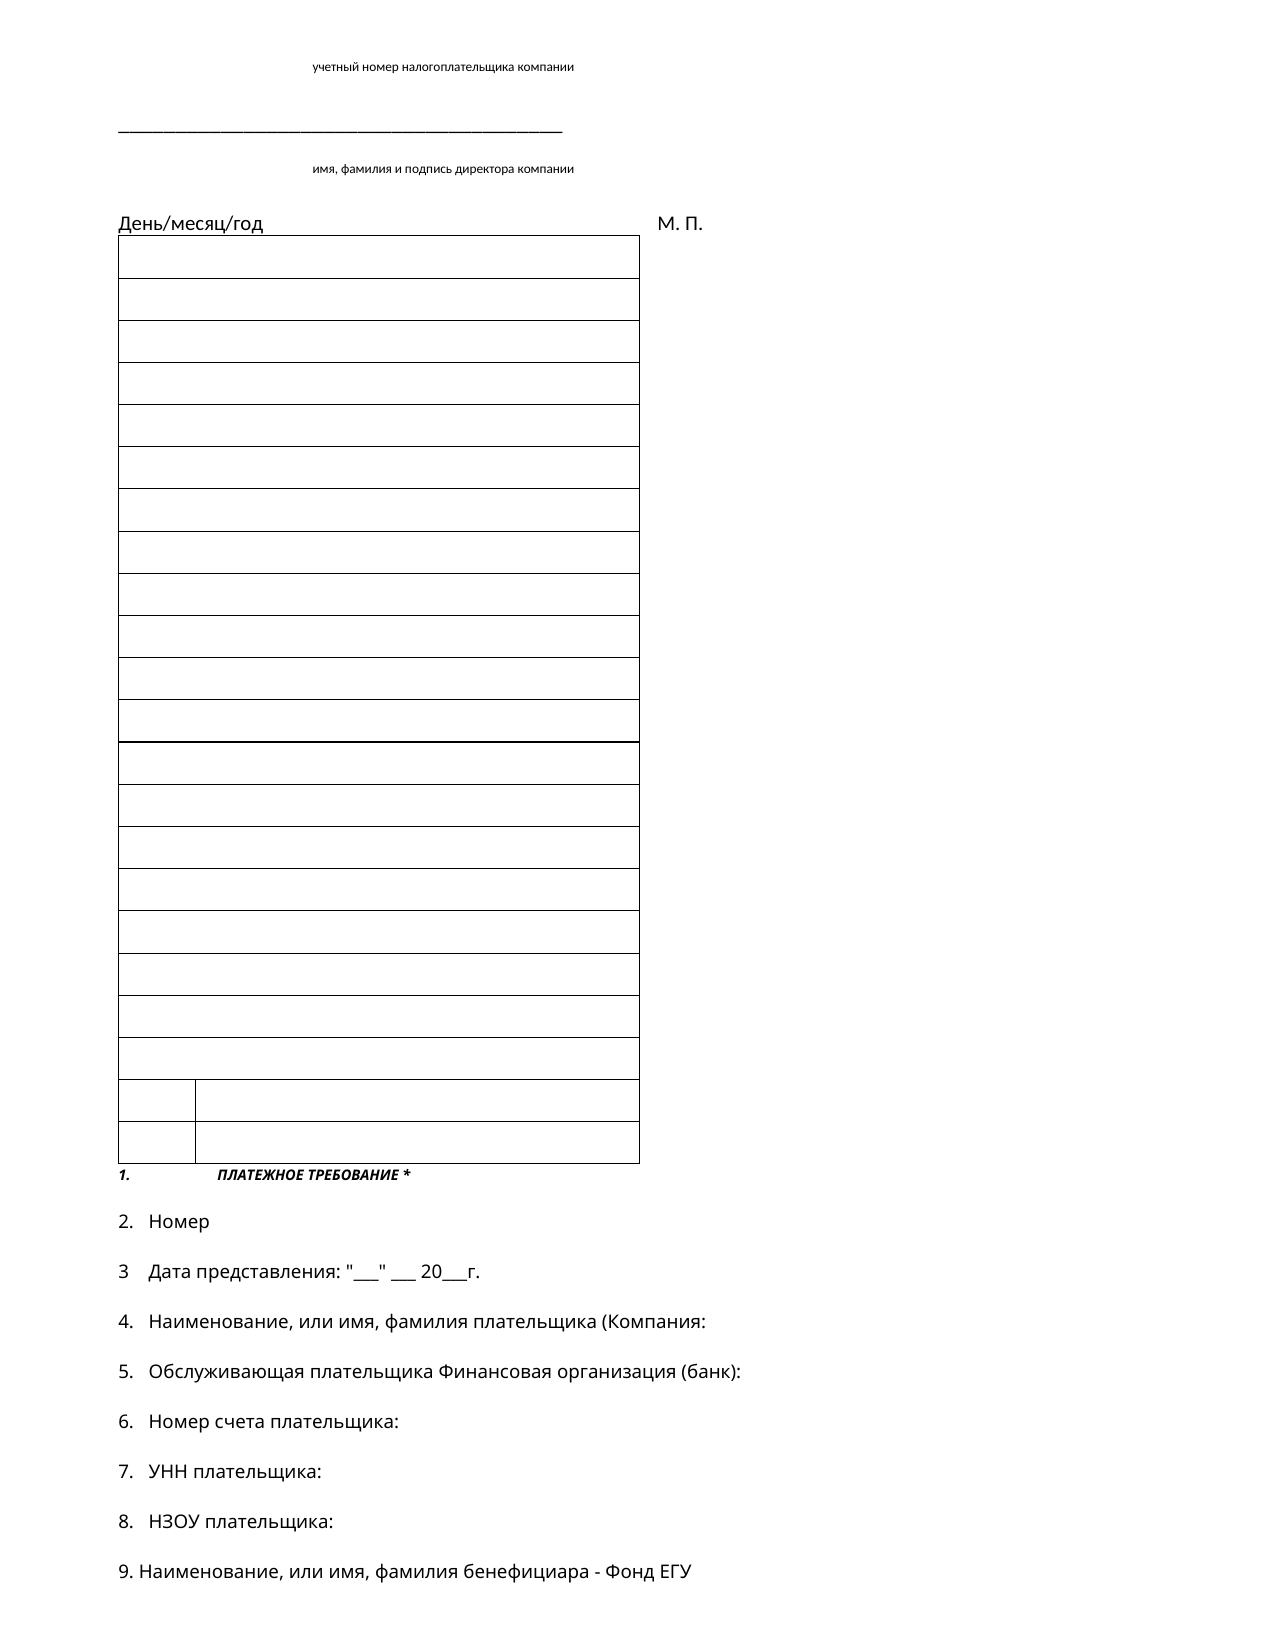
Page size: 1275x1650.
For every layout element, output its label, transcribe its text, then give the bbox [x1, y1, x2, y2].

text учетный номер налогоплательщика компании [118, 59, 768, 87]
text имя, фамилия и подпись директора компании [118, 161, 768, 189]
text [118, 108, 1211, 136]
text День/месяц/год М. П. [118, 210, 1211, 235]
